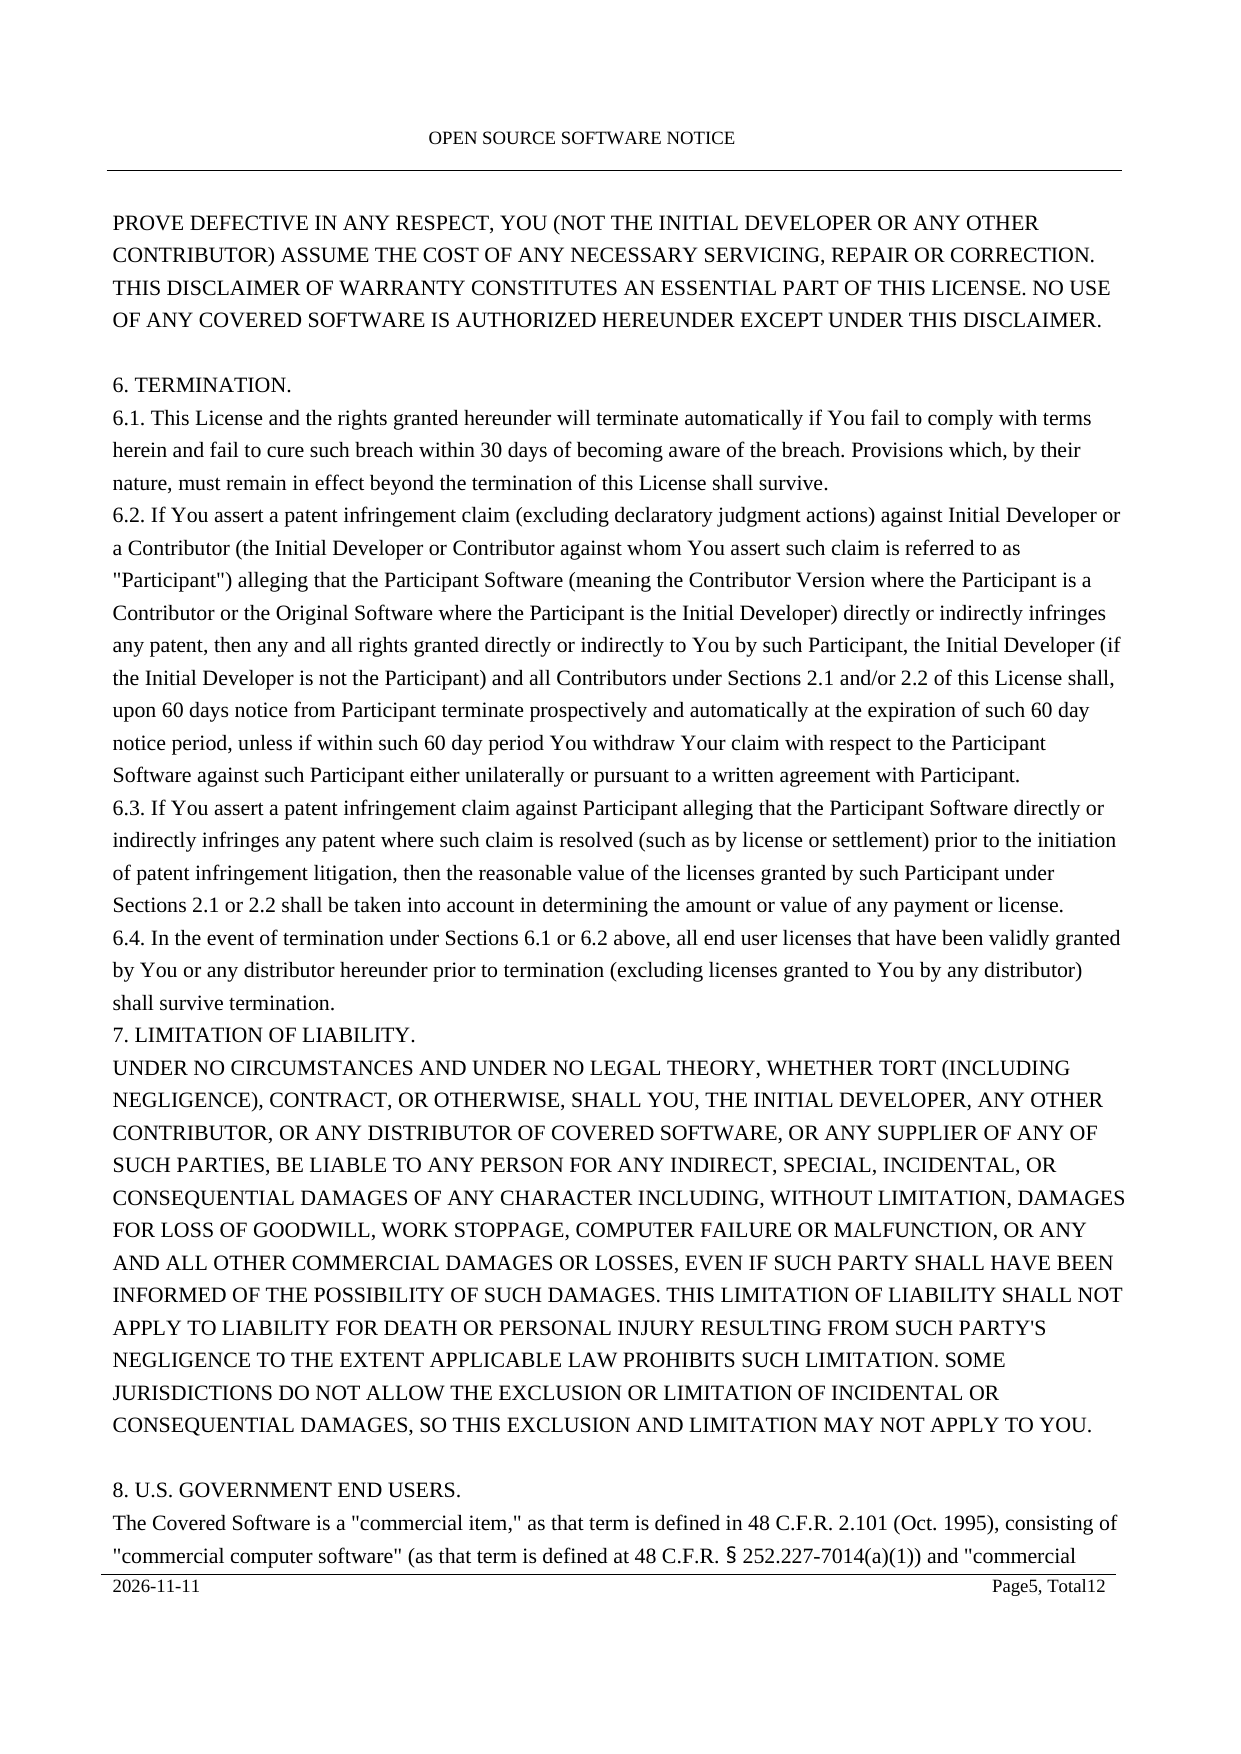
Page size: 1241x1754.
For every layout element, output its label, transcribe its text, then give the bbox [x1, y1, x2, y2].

text UNDER NO CIRCUMSTANCES AND UNDER NO LEGAL THEORY, WHETHER TORT (INCLUDING NEGLIGENCE), CONTRACT, OR OTHERWISE, SHALL YOU, THE INITIAL DEVELOPER, ANY OTHER CONTRIBUTOR, OR ANY DISTRIBUTOR OF COVERED SOFTWARE, OR ANY SUPPLIER OF ANY OF SUCH PARTIES, BE LIABLE TO ANY PERSON FOR ANY INDIRECT, SPECIAL, INCIDENTAL, OR CONSEQUENTIAL DAMAGES OF ANY CHARACTER INCLUDING, WITHOUT LIMITATION, DAMAGES FOR LOSS OF GOODWILL, WORK STOPPAGE, COMPUTER FAILURE OR MALFUNCTION, OR ANY AND ALL OTHER COMMERCIAL DAMAGES OR LOSSES, EVEN IF SUCH PARTY SHALL HAVE BEEN INFORMED OF THE POSSIBILITY OF SUCH DAMAGES. THIS LIMITATION OF LIABILITY SHALL NOT APPLY TO LIABILITY FOR DEATH OR PERSONAL INJURY RESULTING FROM SUCH PARTY'S NEGLIGENCE TO THE EXTENT APPLICABLE LAW PROHIBITS SUCH LIMITATION. SOME JURISDICTIONS DO NOT ALLOW THE EXCLUSION OR LIMITATION OF INCIDENTAL OR CONSEQUENTIAL DAMAGES, SO THIS EXCLUSION AND LIMITATION MAY NOT APPLY TO YOU. [112, 1051, 1128, 1441]
text 7. LIMITATION OF LIABILITY. [112, 1019, 1128, 1051]
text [112, 206, 1128, 336]
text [112, 1506, 1128, 1571]
text 6.1. This License and the rights granted hereunder will terminate automatically if You fail to comply with terms herein and fail to cure such breach within 30 days of becoming aware of the breach. Provisions which, by their nature, must remain in effect beyond the termination of this License shall survive. [112, 401, 1128, 499]
text 6. TERMINATION. [112, 369, 1128, 401]
text 6.2. If You assert a patent infringement claim (excluding declaratory judgment actions) against Initial Developer or a Contributor (the Initial Developer or Contributor against whom You assert such claim is referred to as "Participant") alleging that the Participant Software (meaning the Contributor Version where the Participant is a Contributor or the Original Software where the Participant is the Initial Developer) directly or indirectly infringes any patent, then any and all rights granted directly or indirectly to You by such Participant, the Initial Developer (if the Initial Developer is not the Participant) and all Contributors under Sections 2.1 and/or 2.2 of this License shall, upon 60 days notice from Participant terminate prospectively and automatically at the expiration of such 60 day notice period, unless if within such 60 day period You withdraw Your claim with respect to the Participant Software against such Participant either unilaterally or pursuant to a written agreement with Participant. [112, 499, 1128, 791]
text 6.3. If You assert a patent infringement claim against Participant alleging that the Participant Software directly or indirectly infringes any patent where such claim is resolved (such as by license or settlement) prior to the initiation of patent infringement litigation, then the reasonable value of the licenses granted by such Participant under Sections 2.1 or 2.2 shall be taken into account in determining the amount or value of any payment or license. [112, 791, 1128, 921]
text 6.4. In the event of termination under Sections 6.1 or 6.2 above, all end user licenses that have been validly granted by You or any distributor hereunder prior to termination (excluding licenses granted to You by any distributor) shall survive termination. [112, 921, 1128, 1019]
text 8. U.S. GOVERNMENT END USERS. [112, 1474, 1128, 1506]
